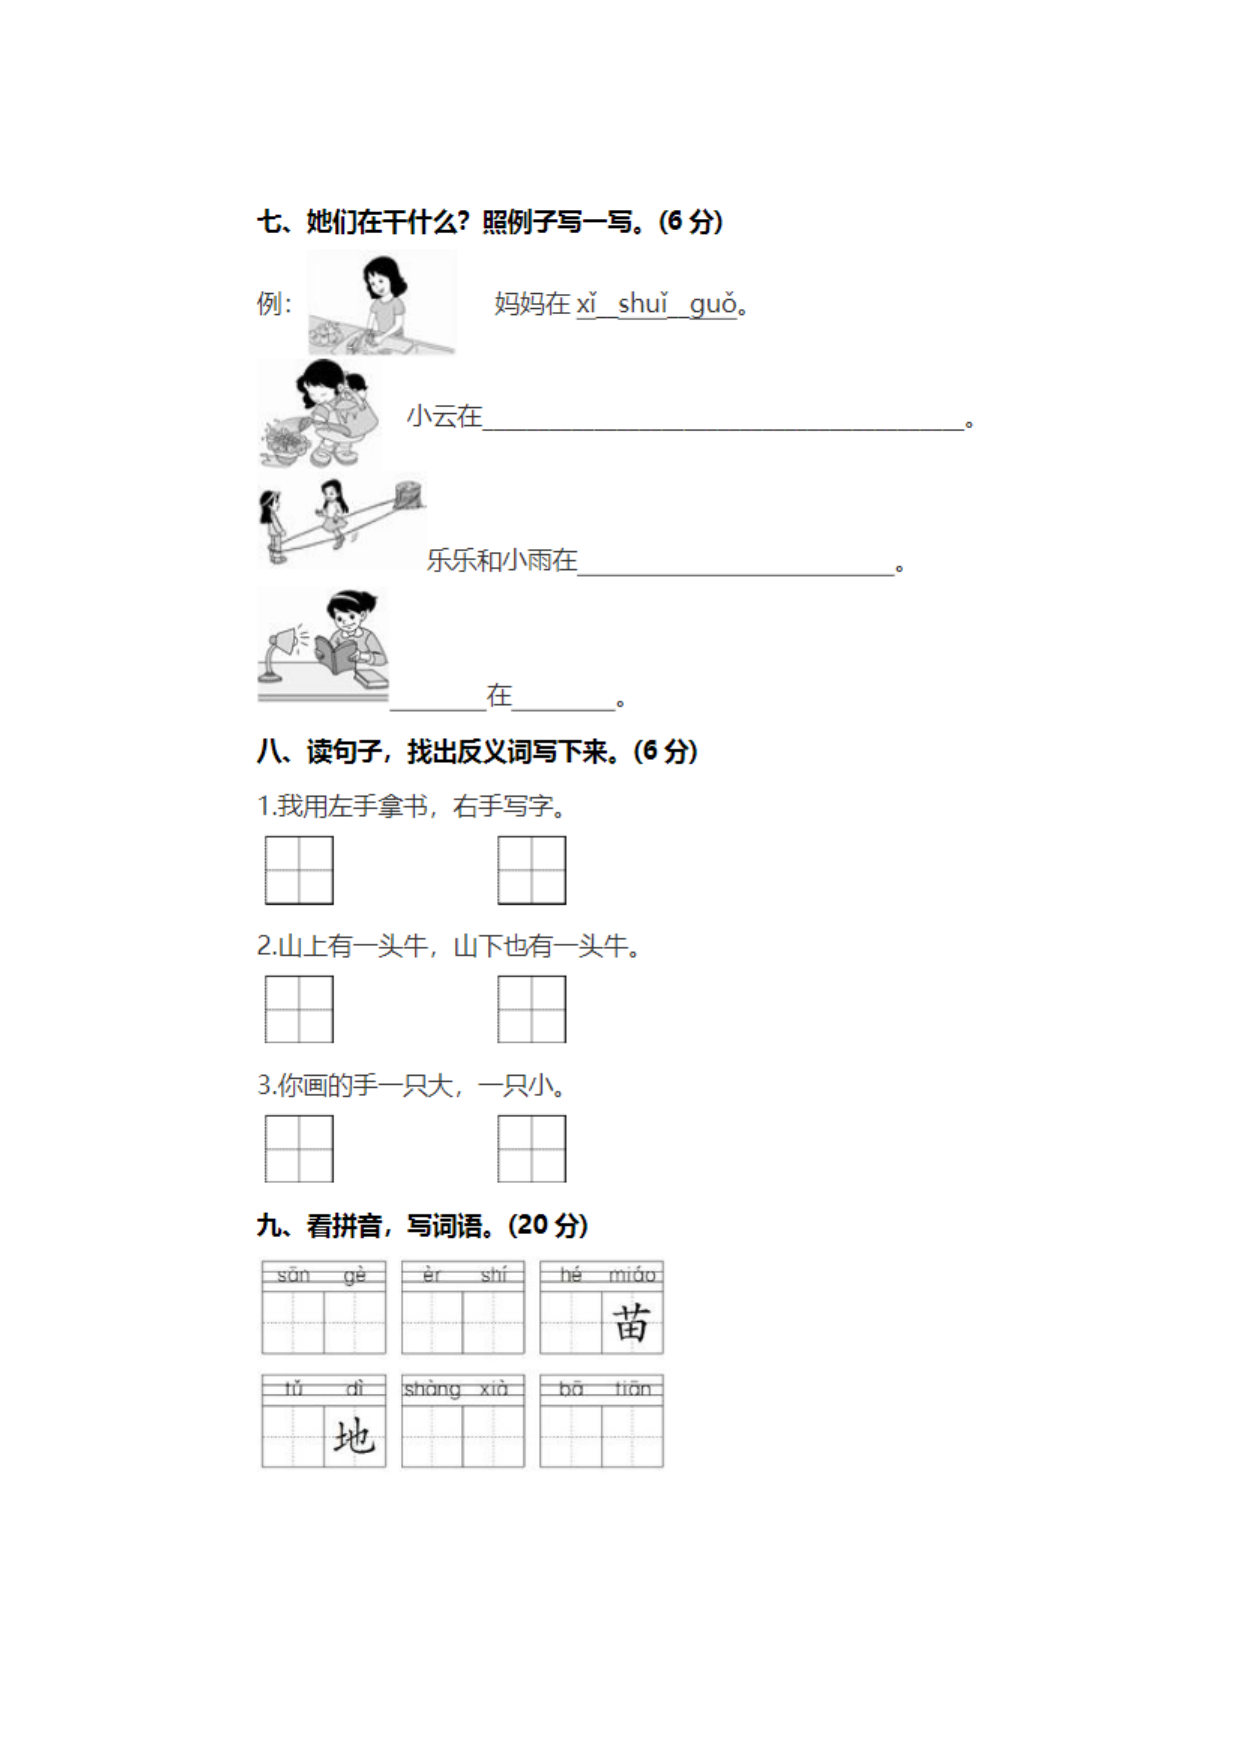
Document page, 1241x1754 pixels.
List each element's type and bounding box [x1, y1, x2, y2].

picture [187, 162, 1053, 1516]
